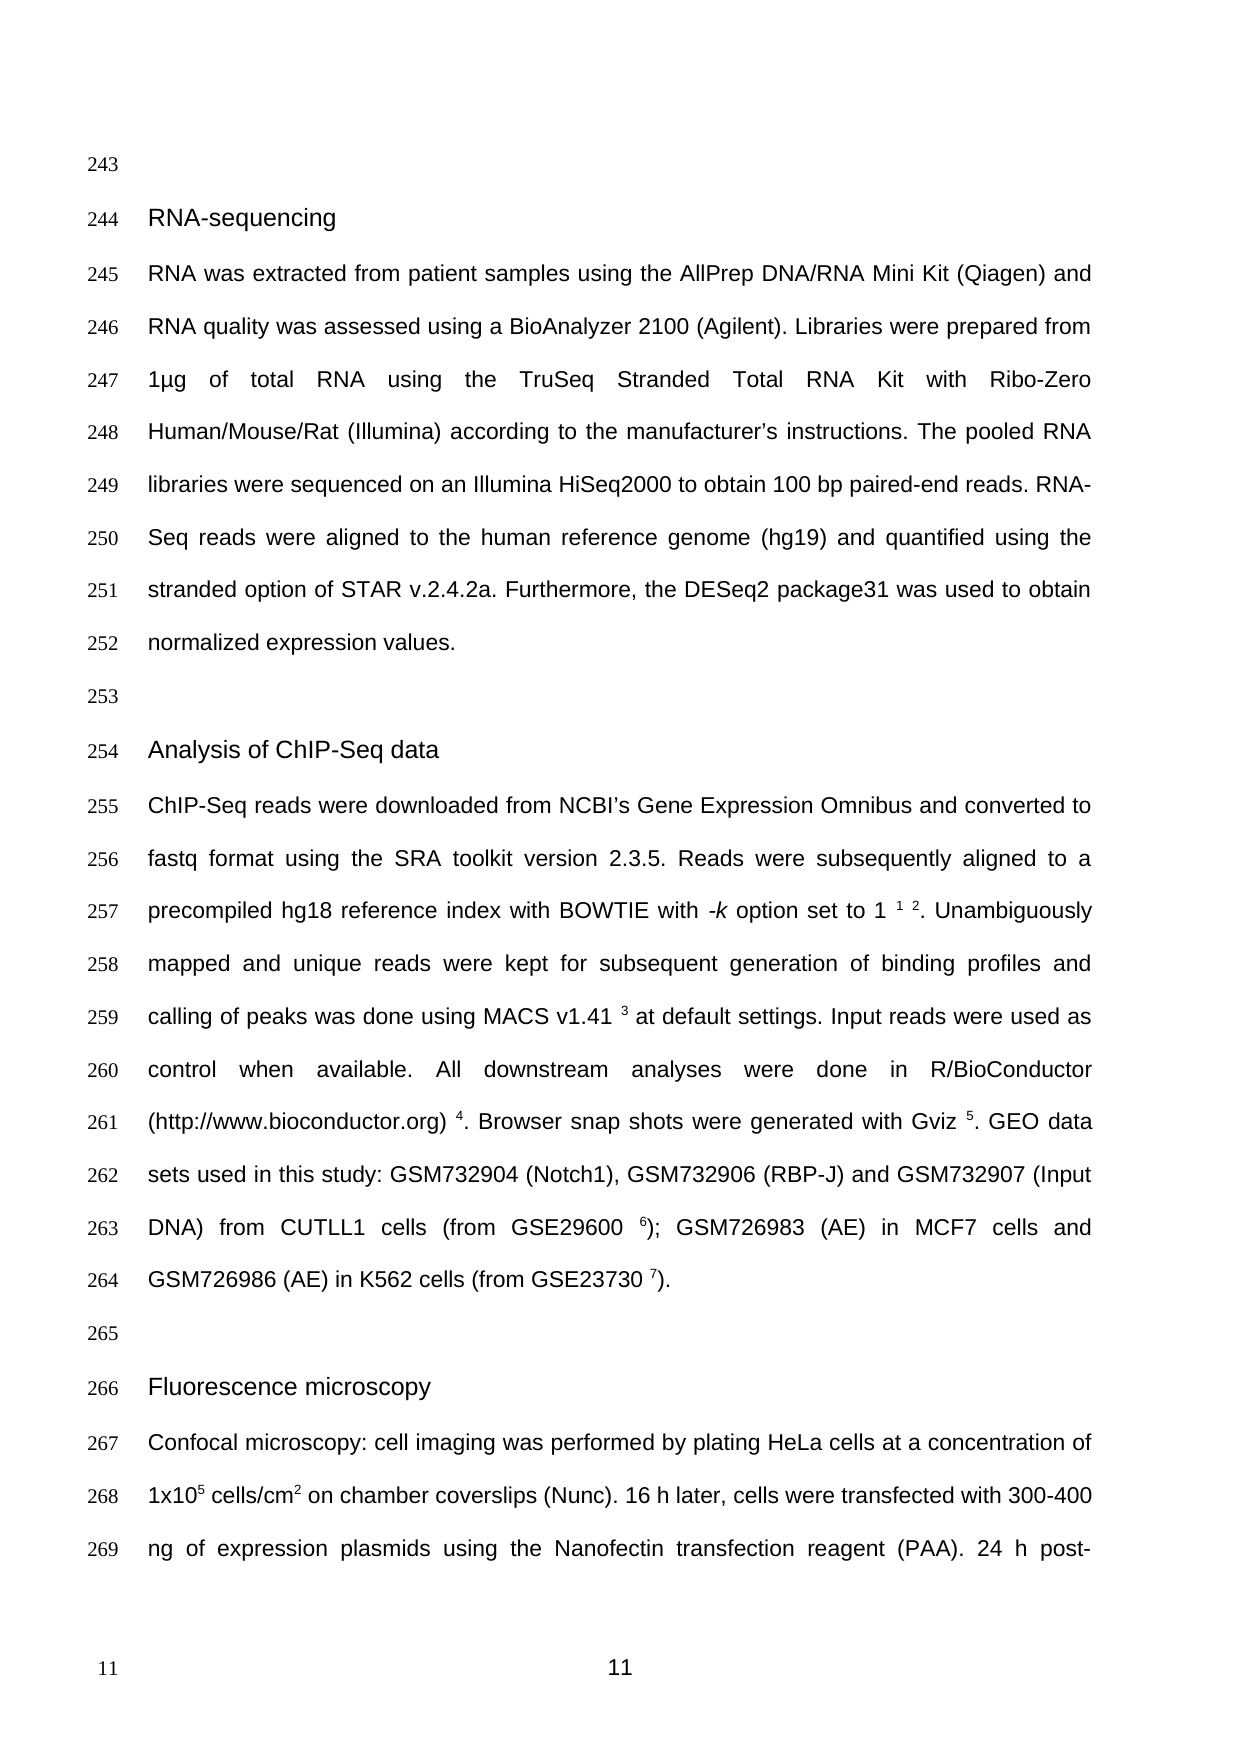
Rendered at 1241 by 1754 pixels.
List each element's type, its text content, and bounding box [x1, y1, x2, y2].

text Fluorescence microscopy [148, 1372, 1092, 1401]
text RNA-sequencing [148, 203, 1092, 231]
text ChIP-Seq reads were downloaded from NCBI’s Gene Expression Omnibus and converted to fastq format using the SRA toolkit version 2.3.5. Reads were subsequently aligned to a precompiled hg18 reference index with BOWTIE with -k option set to 1 1 2. Unambiguously mapped and unique reads were kept for subsequent generation of binding profiles and calling of peaks was done using MACS v1.41 3 at default settings. Input reads were used as control when available. All downstream analyses were done in R/BioConductor (http://www.bioconductor.org) 4. Browser snap shots were generated with Gviz 5. GEO data sets used in this study: GSM732904 (Notch1), GSM732906 (RBP-J) and GSM732907 (Input DNA) from CUTLL1 cells (from GSE29600 6); GSM726983 (AE) in MCF7 cells and GSM726986 (AE) in K562 cells (from GSE23730 7). [148, 792, 1092, 1293]
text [148, 1429, 1092, 1561]
text RNA was extracted from patient samples using the AllPrep DNA/RNA Mini Kit (Qiagen) and RNA quality was assessed using a BioAnalyzer 2100 (Agilent). Libraries were prepared from 1µg of total RNA using the TruSeq Stranded Total RNA Kit with Ribo-Zero Human/Mouse/Rat (Illumina) according to the manufacturer’s instructions. The pooled RNA libraries were sequenced on an Illumina HiSeq2000 to obtain 100 bp paired-end reads. RNA-Seq reads were aligned to the human reference genome (hg19) and quantified using the stranded option of STAR v.2.4.2a. Furthermore, the DESeq2 package31 was used to obtain normalized expression values. [148, 260, 1092, 656]
text Analysis of ChIP-Seq data [148, 734, 1092, 763]
